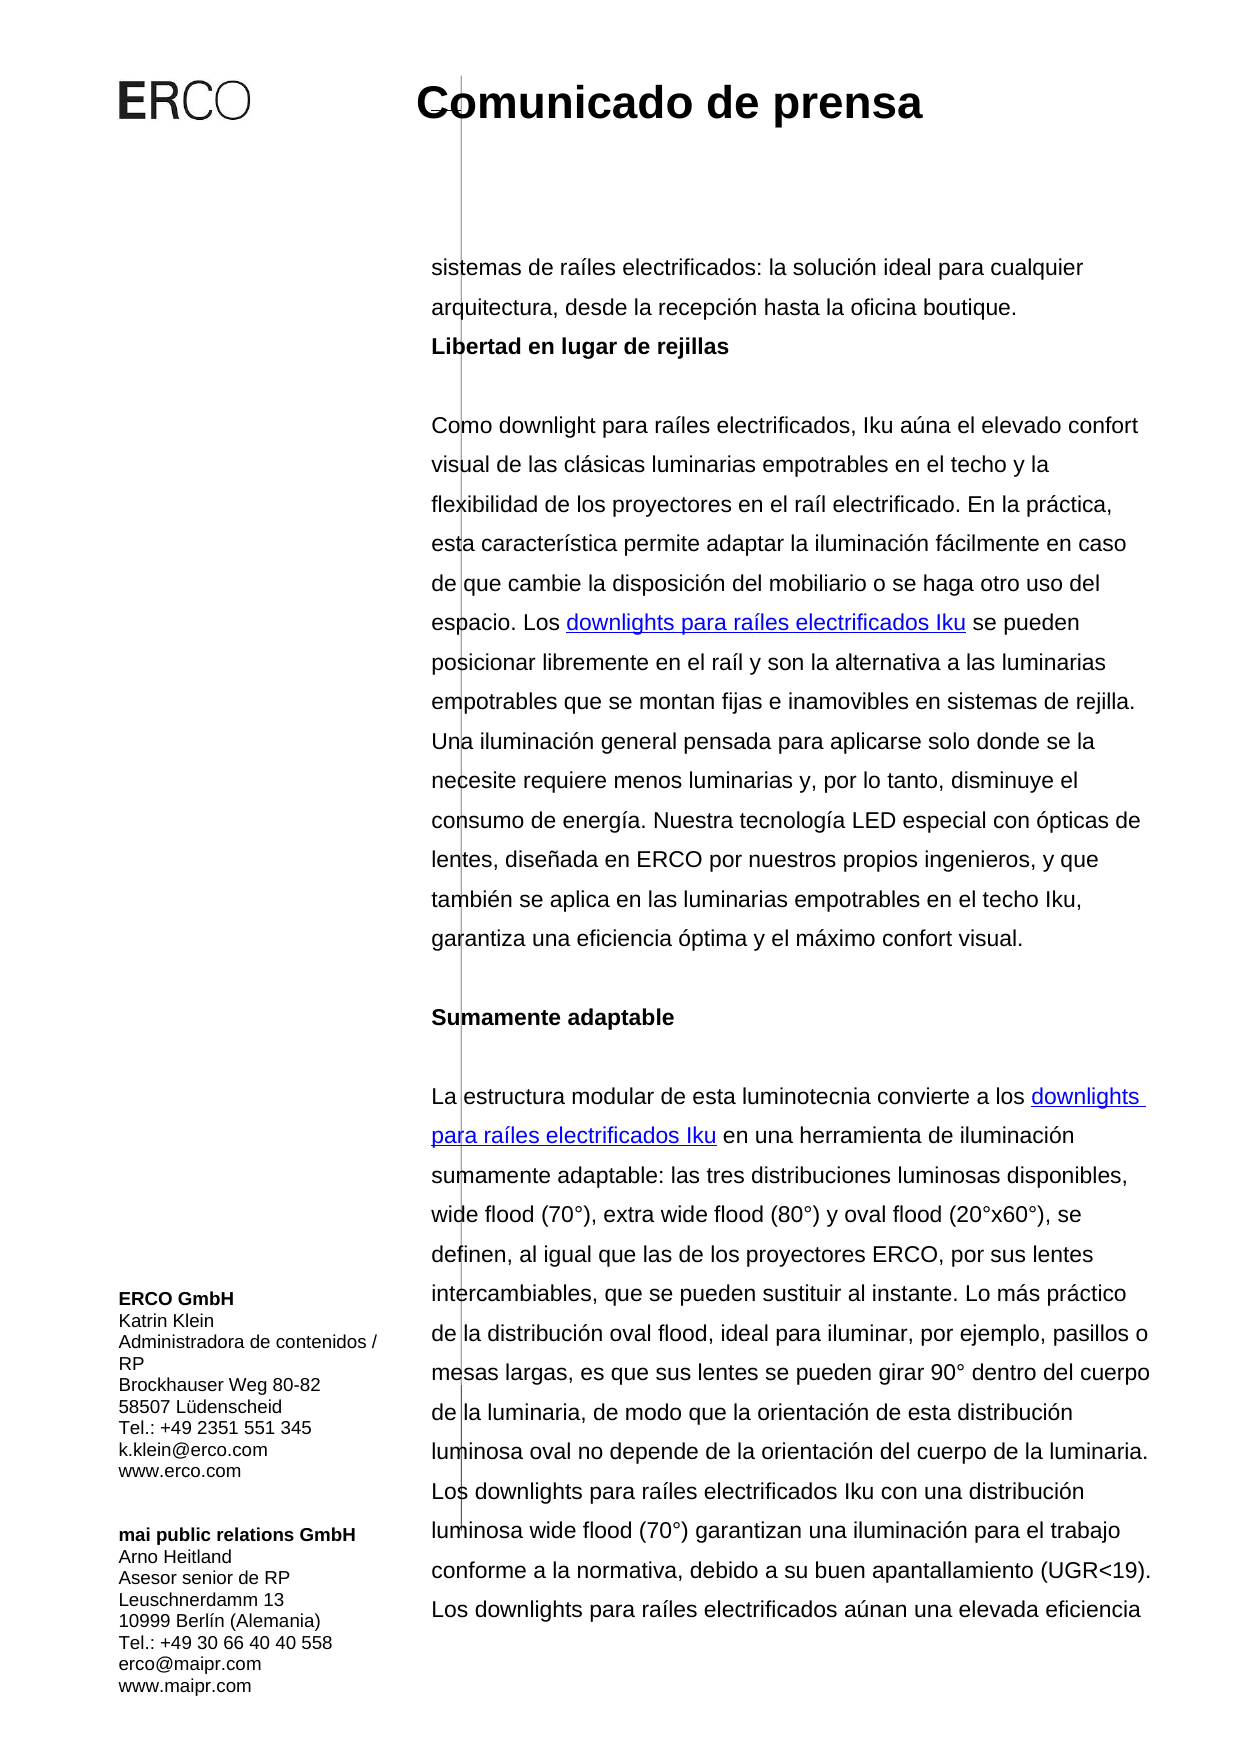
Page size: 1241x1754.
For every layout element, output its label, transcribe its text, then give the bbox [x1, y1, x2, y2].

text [431, 254, 1152, 320]
text Libertad en lugar de rejillas [431, 333, 1152, 359]
text Sumamente adaptable [431, 1004, 1152, 1030]
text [431, 1083, 1152, 1623]
picture [118, 79, 251, 121]
text Como downlight para raíles electrificados, Iku aúna el elevado confort visual de las clásicas luminarias empotrables en el techo y la flexibilidad de los proyectores en el raíl electrificado. En la práctica, esta característica permite adaptar la iluminación fácilmente en caso de que cambie la disposición del mobiliario o se haga otro uso del espacio. Los downlights para raíles electrificados Iku se pueden posicionar libremente en el raíl y son la alternativa a las luminarias empotrables que se montan fijas e inamovibles en sistemas de rejilla. Una iluminación general pensada para aplicarse solo donde se la necesite requiere menos luminarias y, por lo tanto, disminuye el consumo de energía. Nuestra tecnología LED especial con ópticas de lentes, diseñada en ERCO por nuestros propios ingenieros, y que también se aplica en las luminarias empotrables en el techo Iku, garantiza una eficiencia óptima y el máximo confort visual. [431, 412, 1152, 951]
